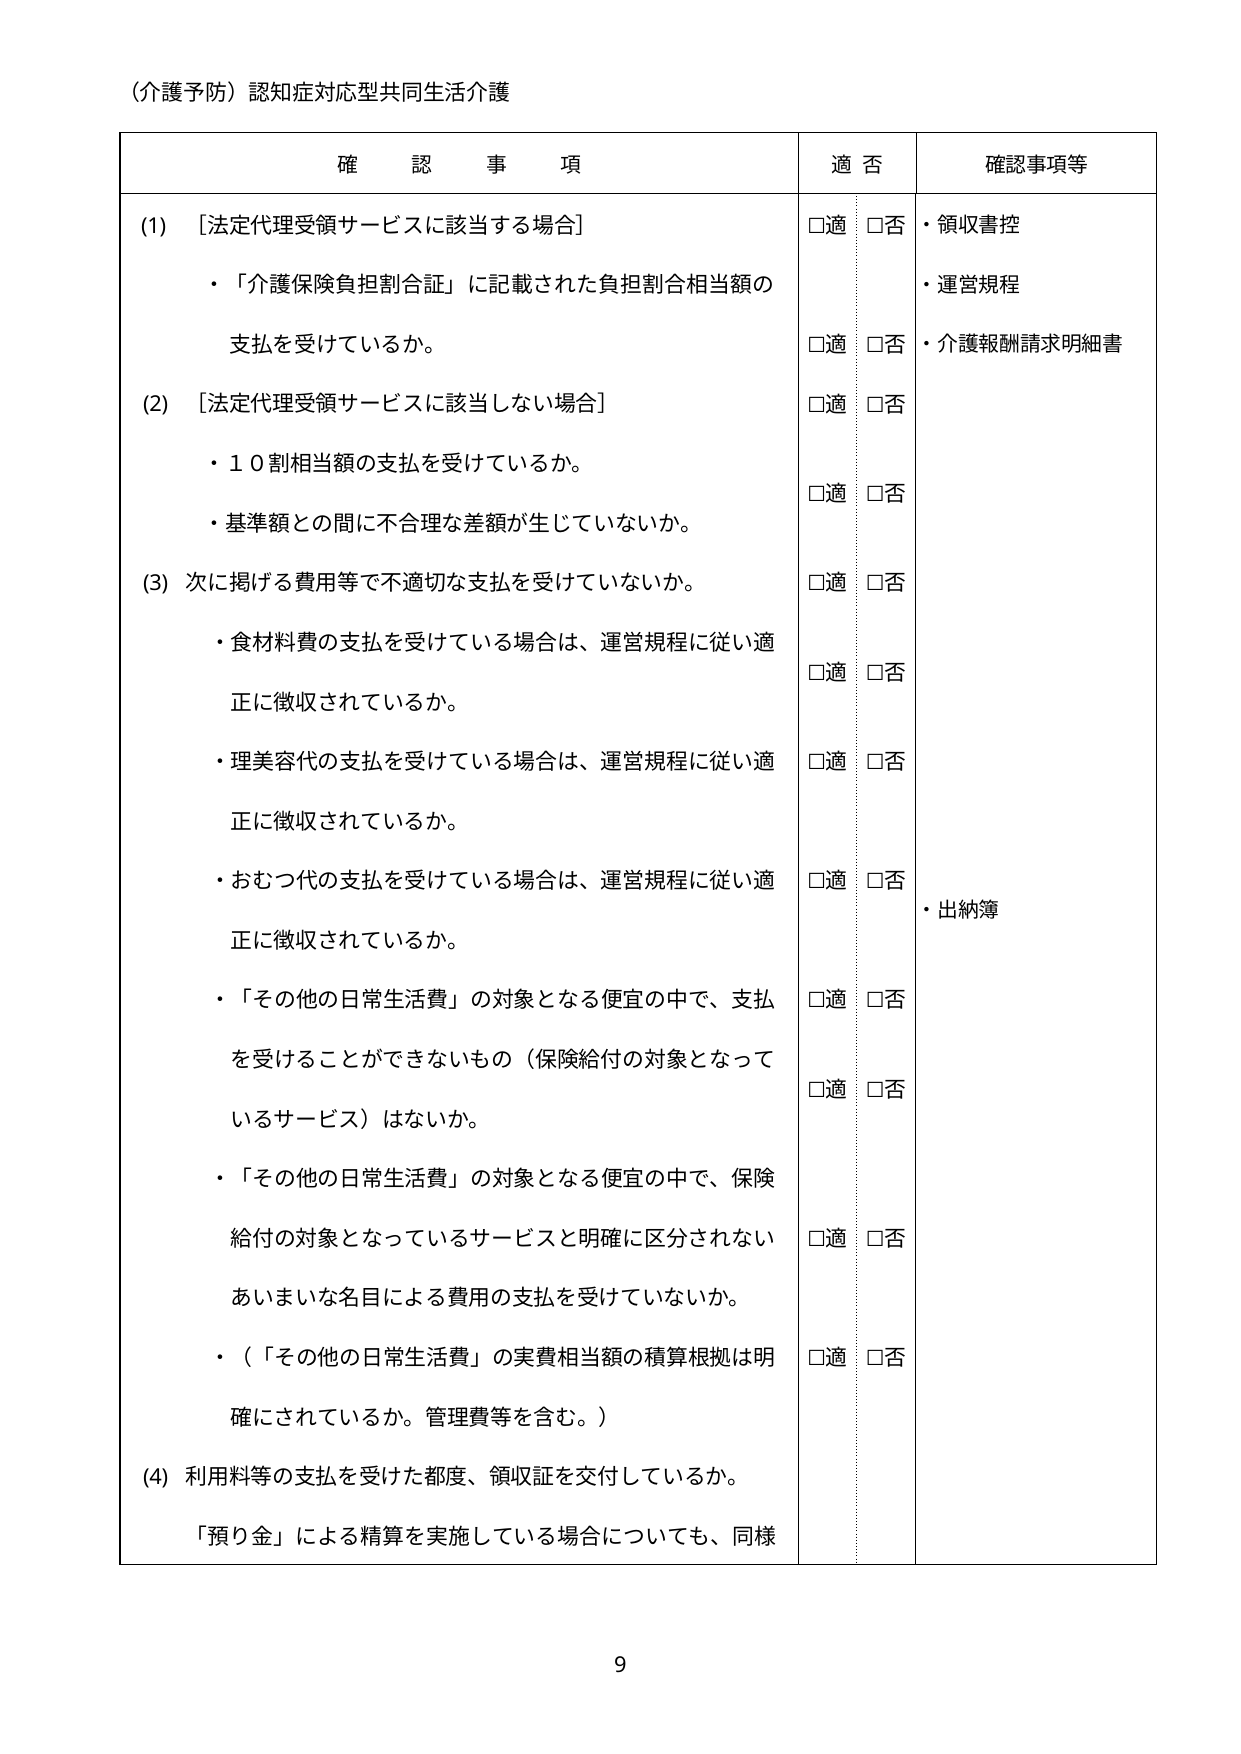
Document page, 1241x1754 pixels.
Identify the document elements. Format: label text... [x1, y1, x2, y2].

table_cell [121, 194, 798, 1564]
table_header 確認事項 [121, 133, 798, 193]
table_header 確認事項等 [917, 133, 1156, 193]
table_cell ・請求書 ・領収書控 ・運営規程 ・介護報酬請求明細書 ・出納簿 [916, 194, 1156, 1564]
table_cell 否 否 否 否 否 否 否 否 否 否 否 否 [856, 194, 915, 1564]
table_cell 適 適 適 適 適 適 適 適 適 適 適 適 [799, 194, 856, 1564]
table_header 適否 [799, 133, 916, 193]
